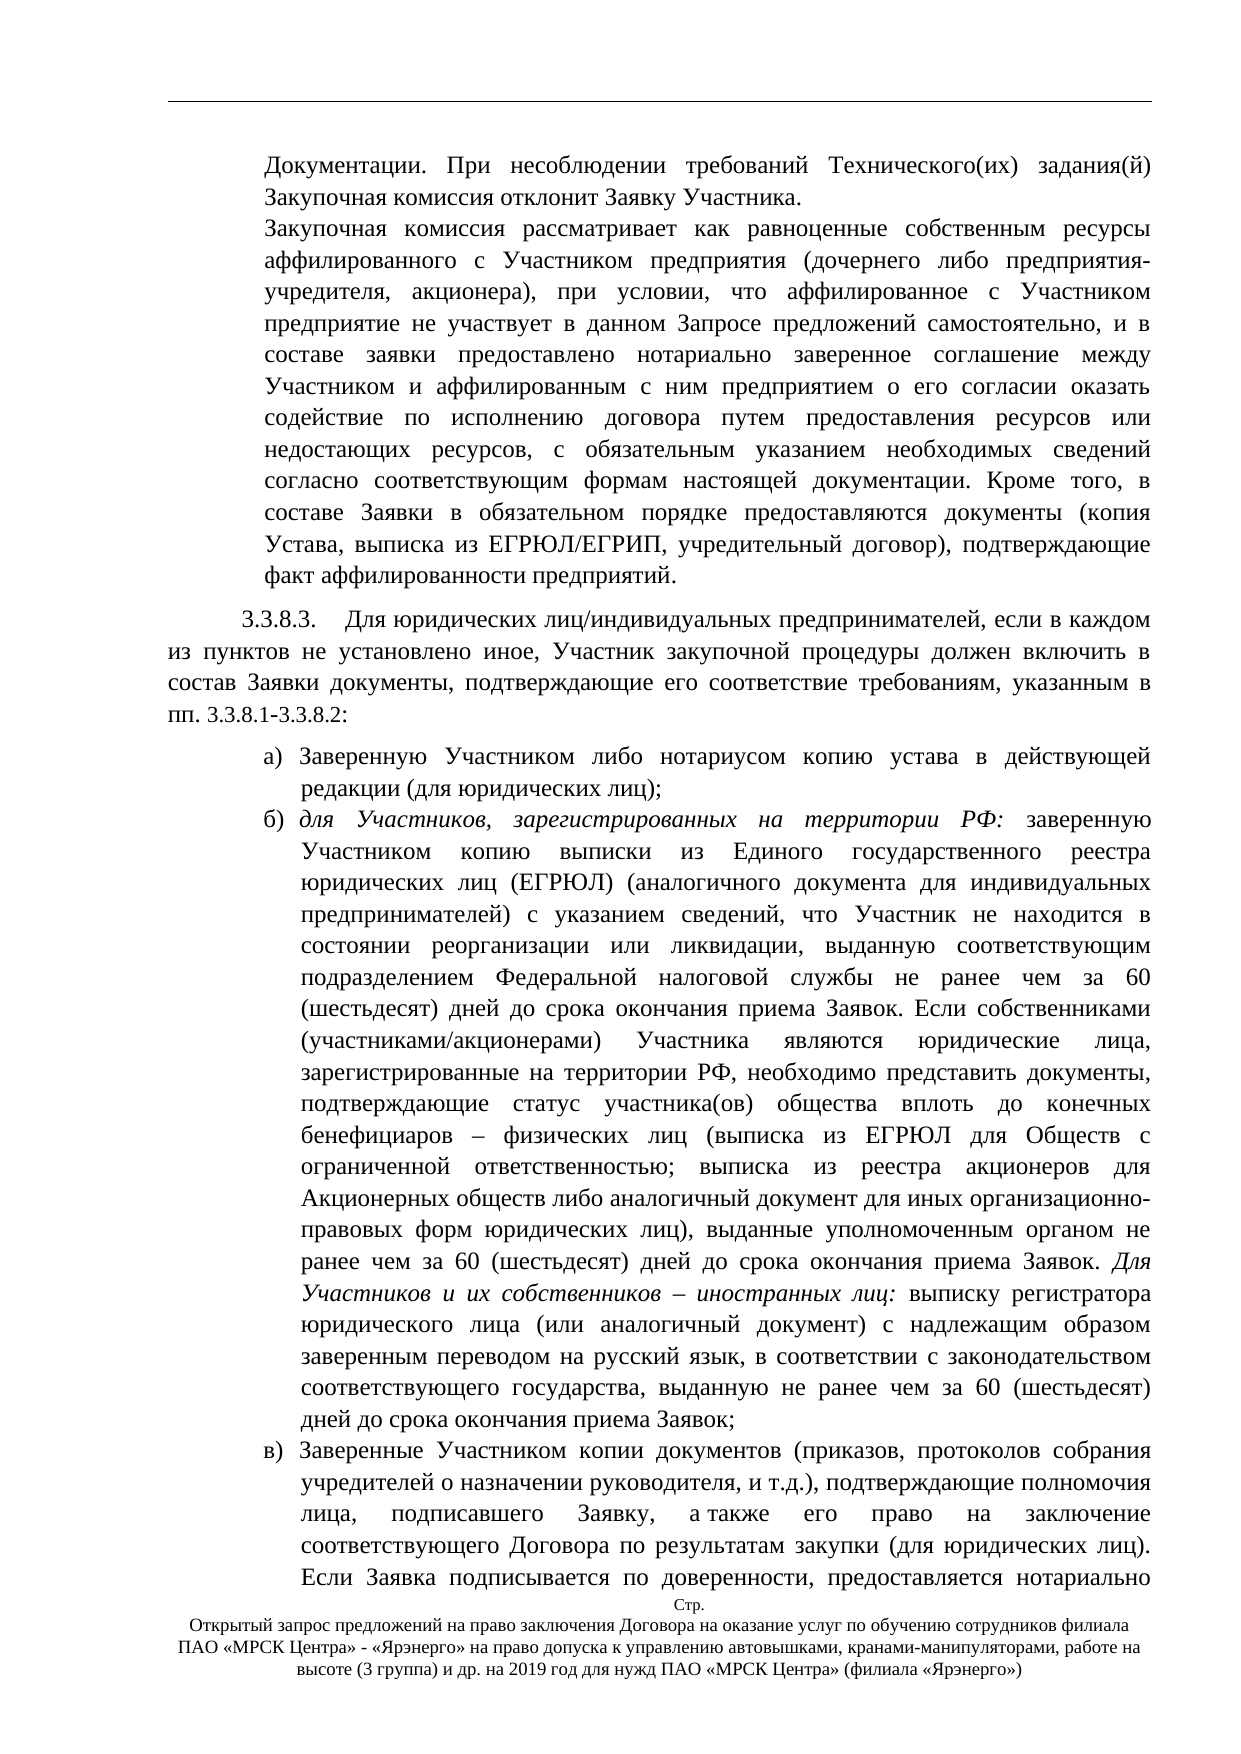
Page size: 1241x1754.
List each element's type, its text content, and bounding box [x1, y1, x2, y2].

list Для юридических лиц/индивидуальных предпринимателей, если в каждом из пунктов не установлено иное, Участник закупочной процедуры должен включить в состав Заявки документы, подтверждающие его соответствие требованиям, указанным в пп. 3.3.8.1-3.3.8.2: [168, 604, 1152, 728]
text Закупочная комиссия рассматривает как равноценные собственным ресурсы аффилированного с Участником предприятия (дочернего либо предприятия-учредителя, акционера), при условии, что аффилированное с Участником предприятие не участвует в данном Запросе предложений самостоятельно, и в составе заявки предоставлено нотариально заверенное соглашение между Участником и аффилированным с ним предприятием о его согласии оказать содействие по исполнению договора путем предоставления ресурсов или недостающих ресурсов, с обязательным указанием необходимых сведений согласно соответствующим формам настоящей документации. Кроме того, в составе Заявки в обязательном порядке предоставляются документы (копия Устава, выписка из ЕГРЮЛ/ЕГРИП, учредительный договор), подтверждающие факт аффилированности предприятий. [264, 213, 1152, 589]
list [263, 1435, 1152, 1590]
list для Участников, зарегистрированных на территории РФ: заверенную Участником копию выписки из Единого государственного реестра юридических лиц (ЕГРЮЛ) (аналогичного документа для индивидуальных предпринимателей) с указанием сведений, что Участник не находится в состоянии реорганизации или ликвидации, выданную соответствующим подразделением Федеральной налоговой службы не ранее чем за 60 (шестьдесят) дней до срока окончания приема Заявок. Если собственниками (участниками/акционерами) Участника являются юридические лица, зарегистрированные на территории РФ, необходимо представить документы, подтверждающие статус участника(ов) общества вплоть до конечных бенефициаров – физических лиц (выписка из ЕГРЮЛ для Обществ с ограниченной ответственностью; выписка из реестра акционеров для Акционерных обществ либо аналогичный документ для иных организационно-правовых форм юридических лиц), выданные уполномоченным органом не ранее чем за 60 (шестьдесят) дней до срока окончания приема Заявок. Для Участников и их собственников – иностранных лиц: выписку регистратора юридического лица (или аналогичный документ) с надлежащим образом заверенным переводом на русский язык, в соответствии с законодательством соответствующего государства, выданную не ранее чем за 60 (шестьдесят) дней до срока окончания приема Заявок; [263, 804, 1152, 1433]
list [227, 150, 1152, 210]
list Заверенную Участником либо нотариусом копию устава в действующей редакции (для юридических лиц); [263, 741, 1152, 801]
